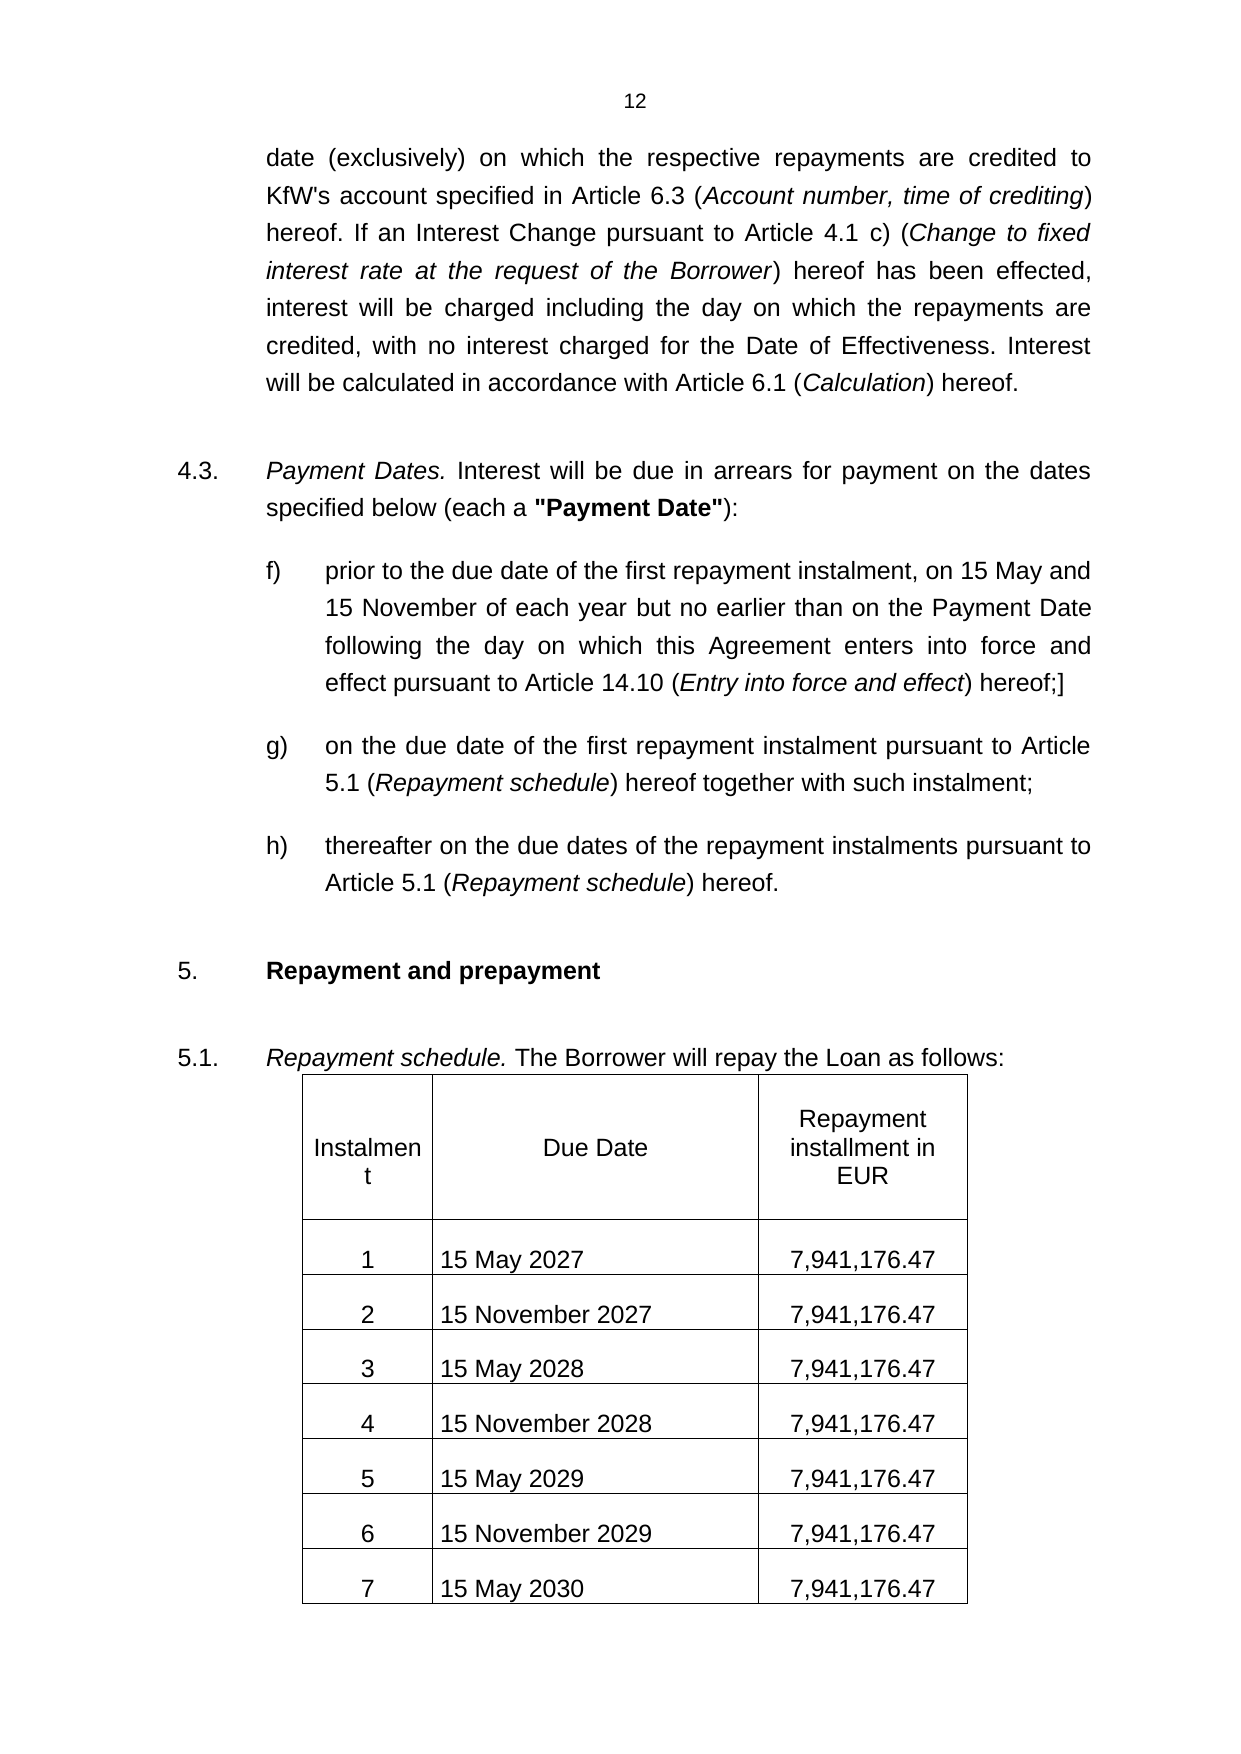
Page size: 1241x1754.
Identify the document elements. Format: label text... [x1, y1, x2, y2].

table_cell 15 November 2028 [433, 1384, 758, 1438]
table_cell 7,941,176.47 [759, 1384, 967, 1438]
table_cell 5 [303, 1439, 432, 1493]
table_header Repayment installment in EUR [759, 1075, 967, 1219]
table_cell 7,941,176.47 [759, 1549, 967, 1602]
table_cell 15 May 2027 [433, 1220, 758, 1274]
table_cell 7,941,176.47 [759, 1494, 967, 1548]
table_cell 7,941,176.47 [759, 1330, 967, 1383]
list prior to the due date of the first repayment instalment, on 15 May and 15 November of each year but no earlier than on the Payment Date following the day on which this Agreement enters into force and effect pursuant to Article 14.10 (Entry into force and effect) hereof;] [266, 549, 1092, 699]
list on the due date of the first repayment instalment pursuant to Article 5.1 (Repayment schedule) hereof together with such instalment; [266, 724, 1092, 799]
table_cell 2 [303, 1275, 432, 1328]
table_cell 7 [303, 1549, 432, 1602]
table_cell 3 [303, 1330, 432, 1383]
table_cell 15 November 2029 [433, 1494, 758, 1548]
table_cell 7,941,176.47 [759, 1275, 967, 1328]
table_cell 15 May 2028 [433, 1330, 758, 1383]
table_header Instalment [303, 1075, 432, 1219]
table_cell 15 May 2030 [433, 1549, 758, 1602]
table_cell 7,941,176.47 [759, 1439, 967, 1493]
table_cell 1 [303, 1220, 432, 1274]
table_cell 15 May 2029 [433, 1439, 758, 1493]
table_cell 7,941,176.47 [759, 1220, 967, 1274]
table_cell 6 [303, 1494, 432, 1548]
subtitle Payment Dates. Interest will be due in arrears for payment on the dates specified below (each a "Payment Date"): [177, 449, 1092, 524]
subtitle Repayment and prepayment [177, 949, 1092, 987]
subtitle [177, 137, 1092, 399]
list thereafter on the due dates of the repayment instalments pursuant to Article 5.1 (Repayment schedule) hereof. [266, 824, 1092, 899]
subtitle Repayment schedule. The Borrower will repay the Loan as follows: [177, 1037, 1092, 1074]
table_header Due Date [433, 1075, 758, 1219]
table_cell 4 [303, 1384, 432, 1438]
table_cell 15 November 2027 [433, 1275, 758, 1328]
